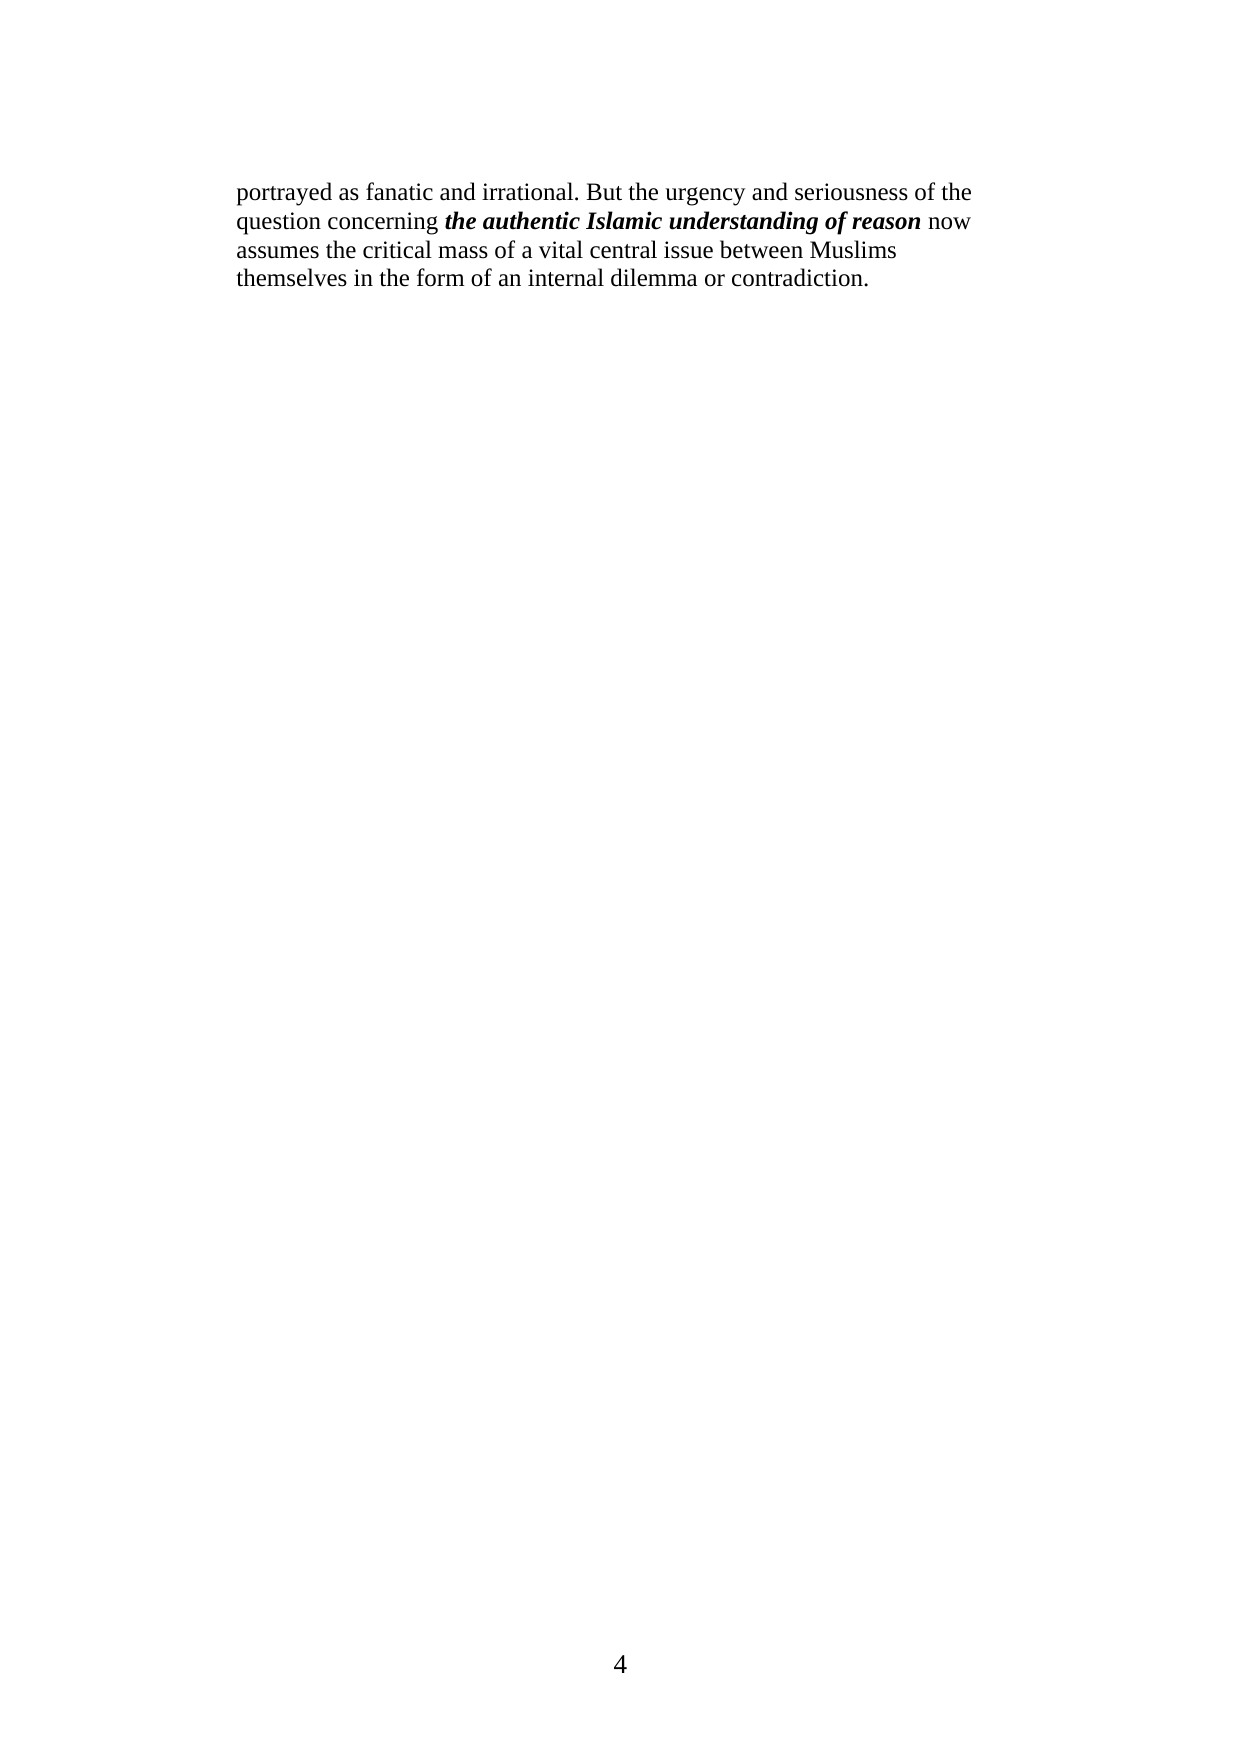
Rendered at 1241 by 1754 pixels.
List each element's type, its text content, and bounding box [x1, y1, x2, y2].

text assumes the critical mass of a vital central issue between Muslims themselves in the form of an internal dilemma or contradiction. [236, 235, 1004, 292]
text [236, 177, 1004, 235]
